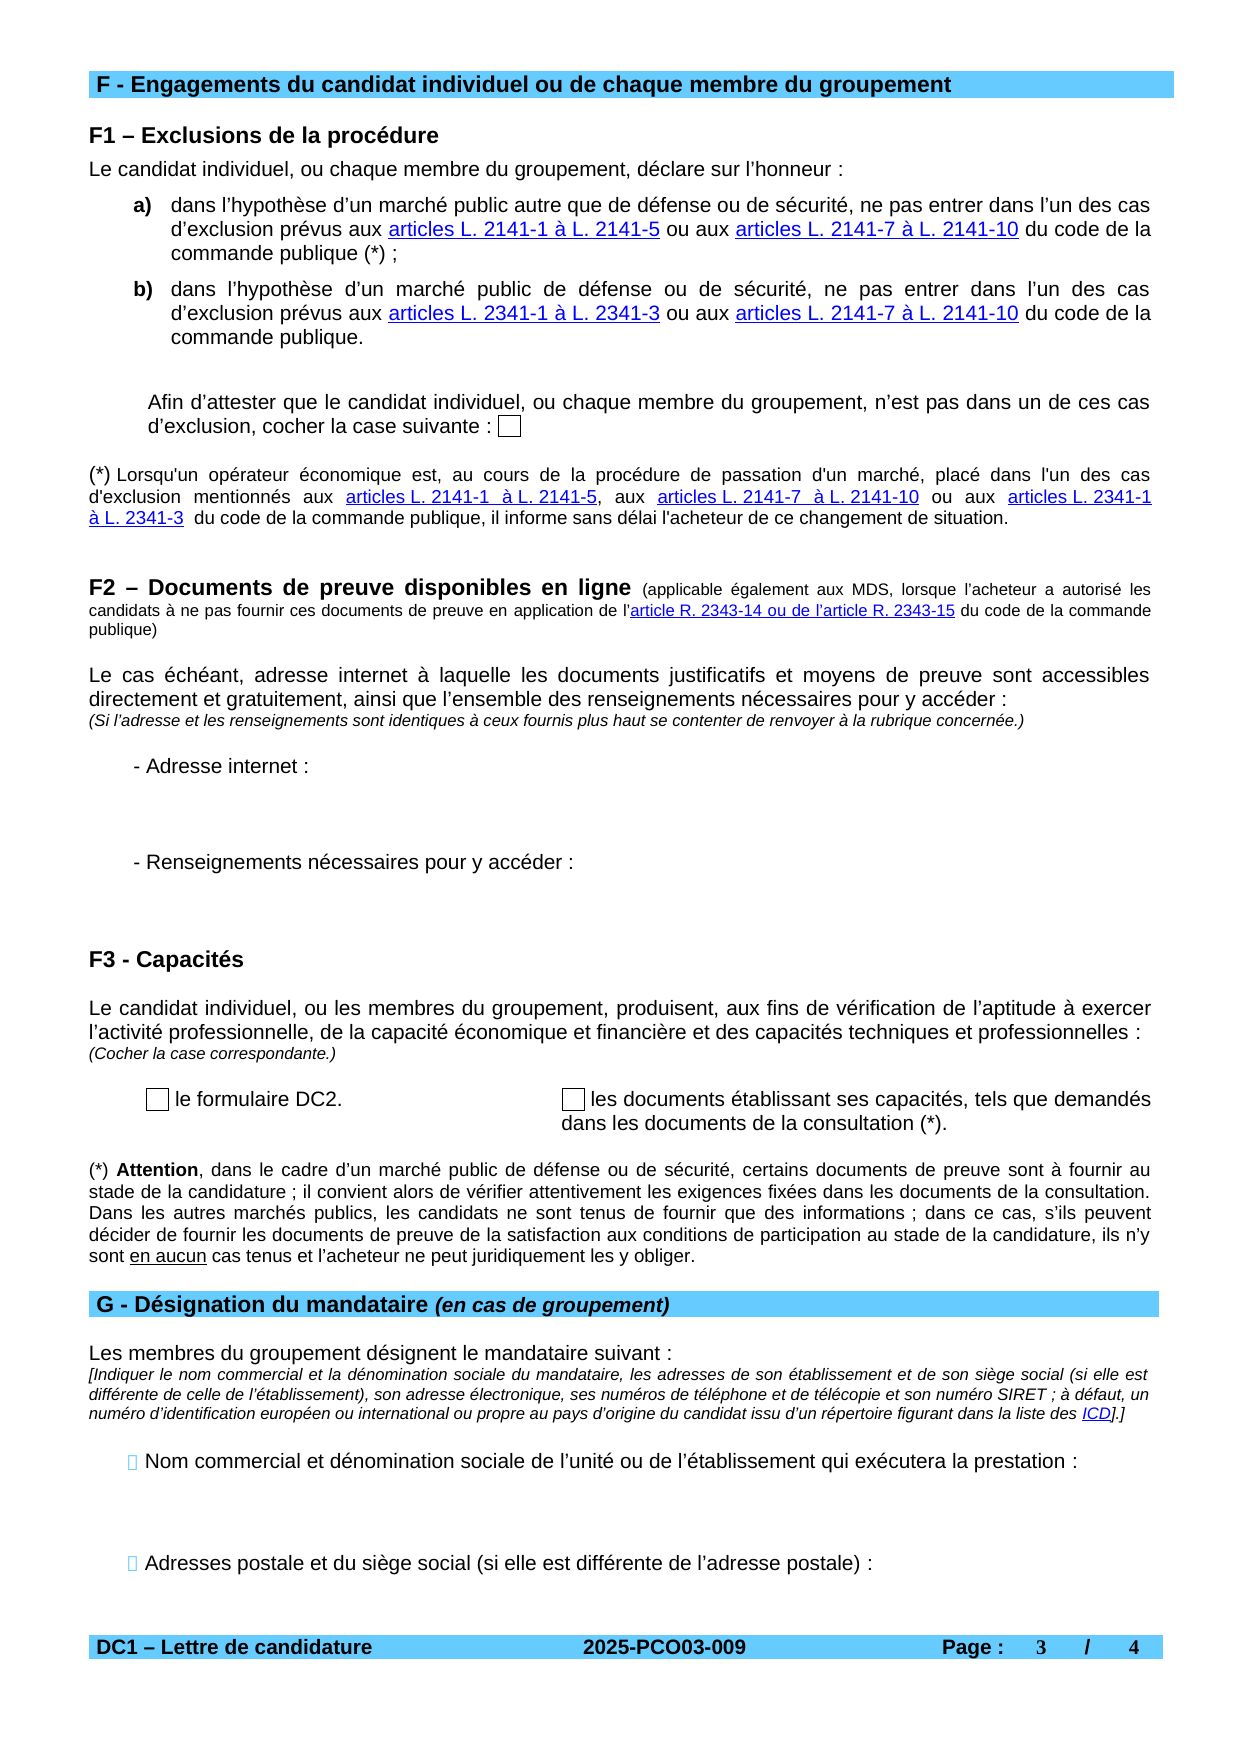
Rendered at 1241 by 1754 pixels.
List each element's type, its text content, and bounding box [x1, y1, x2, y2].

text Le candidat individuel, ou chaque membre du groupement, déclare sur l’honneur : [89, 156, 1152, 180]
text le formulaire DC2. les documents établissant ses capacités, tels que demandés dans les documents de la consultation (*). [146, 1087, 1152, 1135]
text (Si l’adresse et les renseignements sont identiques à ceux fournis plus haut se contenter de renvoyer à la rubrique concernée.) [89, 711, 1152, 730]
text (*) Lorsqu'un opérateur économique est, au cours de la procédure de passation d'un marché, placé dans l'un des cas d'exclusion mentionnés aux articles L. 2141-1 à L. 2141-5, aux articles L. 2141-7 à L. 2141-10 ou aux articles L. 2341-1 à L. 2341-3 du code de la commande publique, il informe sans délai l'acheteur de ce changement de situation. [89, 462, 1152, 529]
text [Indiquer le nom commercial et la dénomination sociale du mandataire, les adresses de son établissement et de son siège social (si elle est différente de celle de l’établissement), son adresse électronique, ses numéros de téléphone et de télécopie et son numéro SIRET ; à défaut, un numéro d’identification européen ou international ou propre au pays d’origine du candidat issu d’un répertoire figurant dans la liste des ICD].] [89, 1365, 1152, 1423]
text F2 – Documents de preuve disponibles en ligne (applicable également aux MDS, lorsque l’acheteur a autorisé les candidats à ne pas fournir ces documents de preuve en application de l’article R. 2343-14 ou de l’article R. 2343-15 du code de la commande publique) [89, 574, 1152, 639]
text - Adresse internet : [133, 754, 1152, 778]
text F1 – Exclusions de la procédure [89, 122, 1152, 148]
text F3 - Capacités [89, 946, 1152, 972]
text Le cas échéant, adresse internet à laquelle les documents justificatifs et moyens de preuve sont accessibles directement et gratuitement, ainsi que l’ensemble des renseignements nécessaires pour y accéder : [89, 663, 1152, 711]
table_header G - Désignation du mandataire (en cas de groupement) [89, 1291, 1159, 1317]
list dans l’hypothèse d’un marché public autre que de défense ou de sécurité, ne pas entrer dans l’un des cas d’exclusion prévus aux articles L. 2141-1 à L. 2141-5 ou aux articles L. 2141-7 à L. 2141-10 du code de la commande publique (*) ; [133, 193, 1152, 265]
text Afin d’attester que le candidat individuel, ou chaque membre du groupement, n’est pas dans un de ces cas d’exclusion, cocher la case suivante : [148, 390, 1152, 438]
text (Cocher la case correspondante.) [89, 1044, 1152, 1063]
text  Nom commercial et dénomination sociale de l’unité ou de l’établissement qui exécutera la prestation : [126, 1447, 1152, 1476]
text Les membres du groupement désignent le mandataire suivant : [89, 1341, 1152, 1365]
text - Renseignements nécessaires pour y accéder : [133, 850, 1152, 874]
text  Adresses postale et du siège social (si elle est différente de l’adresse postale) : [126, 1548, 1152, 1578]
text (*) Attention, dans le cadre d’un marché public de défense ou de sécurité, certains documents de preuve sont à fournir au stade de la candidature ; il convient alors de vérifier attentivement les exigences fixées dans les documents de la consultation. Dans les autres marchés publics, les candidats ne sont tenus de fournir que des informations ; dans ce cas, s’ils peuvent décider de fournir les documents de preuve de la satisfaction aux conditions de participation au stade de la candidature, ils n’y sont en aucun cas tenus et l’acheteur ne peut juridiquement les y obliger. [89, 1159, 1152, 1267]
text Le candidat individuel, ou les membres du groupement, produisent, aux fins de vérification de l’aptitude à exercer l’activité professionnelle, de la capacité économique et financière et des capacités techniques et professionnelles : [89, 996, 1152, 1044]
table_header F - Engagements du candidat individuel ou de chaque membre du groupement [89, 71, 1174, 98]
list dans l’hypothèse d’un marché public de défense ou de sécurité, ne pas entrer dans l’un des cas d’exclusion prévus aux articles L. 2341-1 à L. 2341-3 ou aux articles L. 2141-7 à L. 2141-10 du code de la commande publique. [133, 277, 1152, 349]
